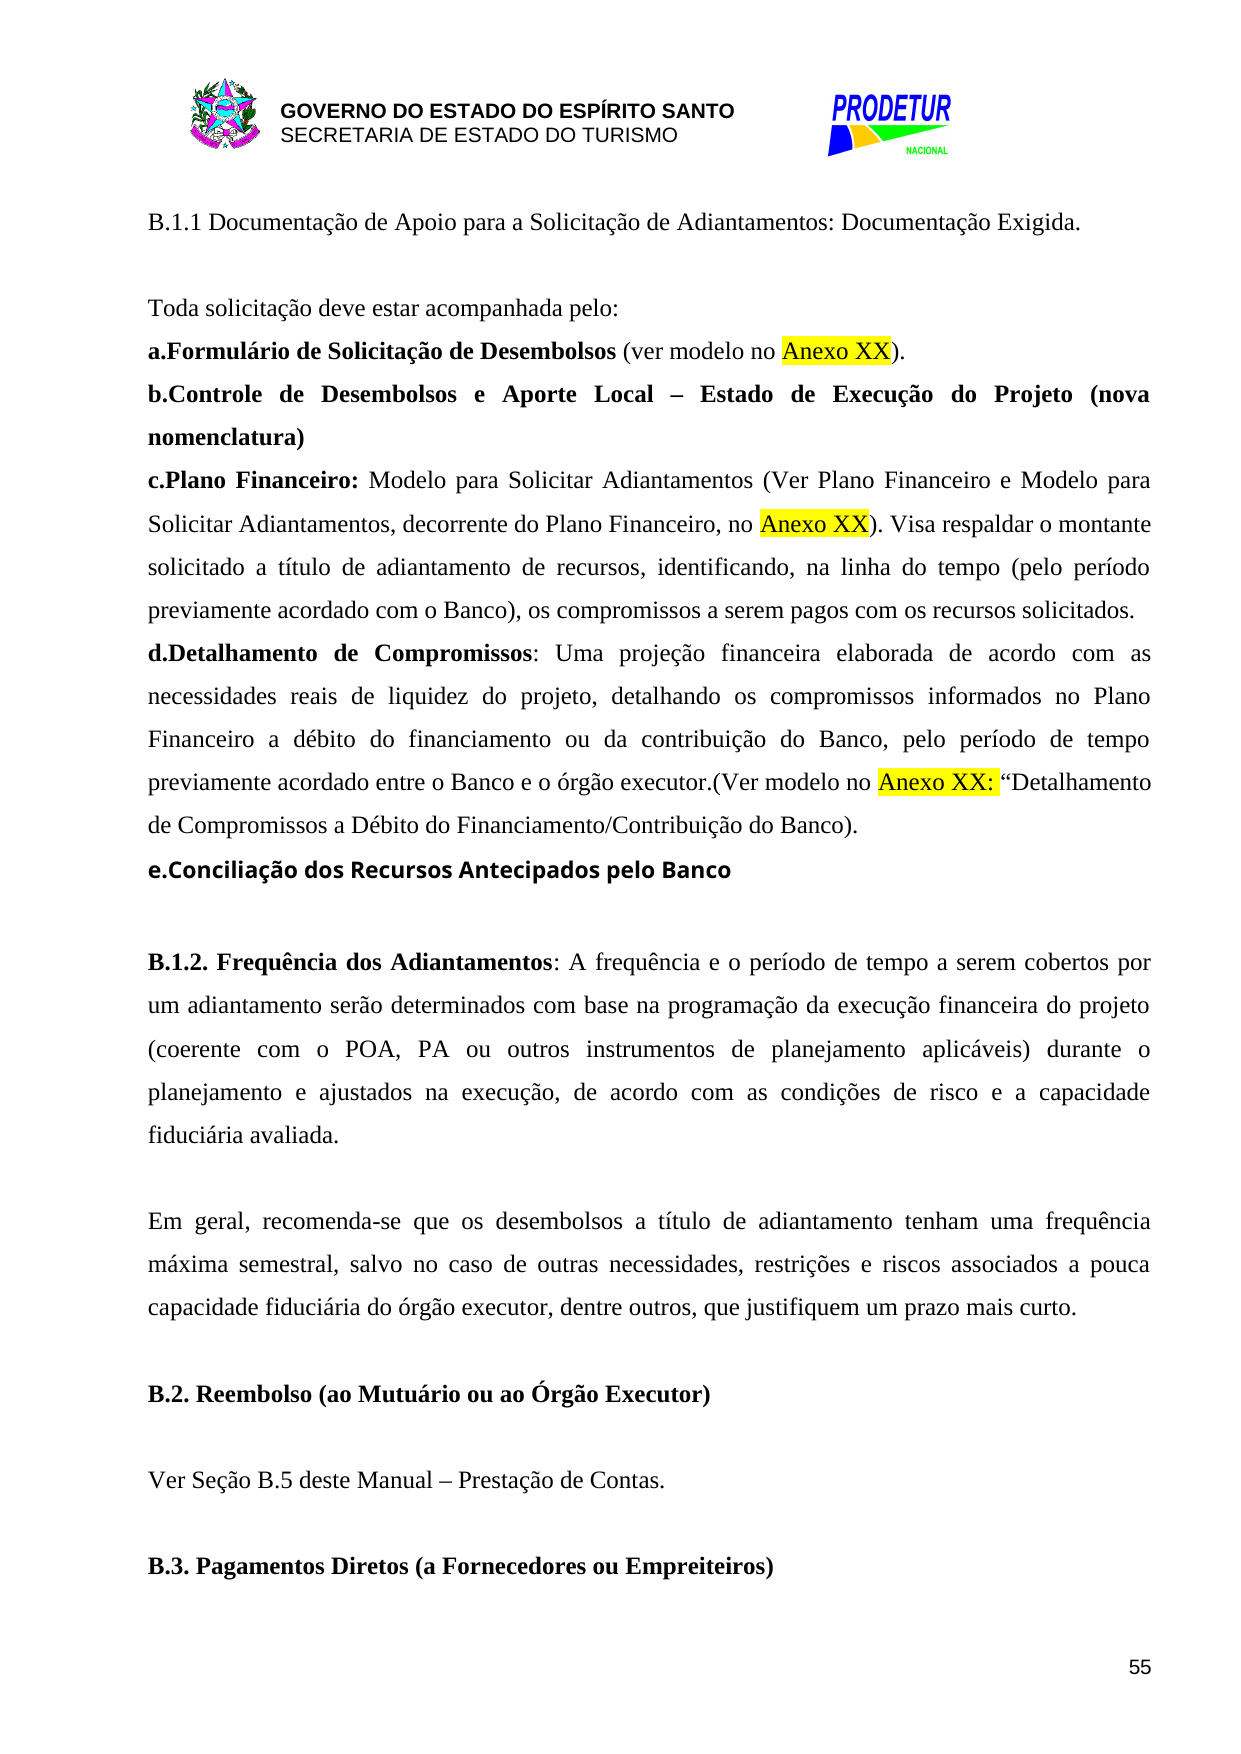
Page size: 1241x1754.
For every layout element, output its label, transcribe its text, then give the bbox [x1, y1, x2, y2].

text Em geral, recomenda-se que os desembolsos a título de adiantamento tenham uma frequência máxima semestral, salvo no caso de outras necessidades, restrições e riscos associados a pouca capacidade fiduciária do órgão executor, dentre outros, que justifiquem um prazo mais curto. [148, 1206, 1152, 1321]
text Toda solicitação deve estar acompanhada pelo: [148, 293, 1152, 322]
text B.2. Reembolso (ao Mutuário ou ao Órgão Executor) [148, 1379, 1152, 1407]
text c.Plano Financeiro: Modelo para Solicitar Adiantamentos (Ver Plano Financeiro e Modelo para Solicitar Adiantamentos, decorrente do Plano Financeiro, no Anexo XX). Visa respaldar o montante solicitado a título de adiantamento de recursos, identificando, na linha do tempo (pelo período previamente acordado com o Banco), os compromissos a serem pagos com os recursos solicitados. [148, 466, 1152, 624]
picture [819, 86, 957, 159]
text a.Formulário de Solicitação de Desembolsos (ver modelo no Anexo XX). [891, 336, 1152, 365]
text B.1.2. Frequência dos Adiantamentos: A frequência e o período de tempo a serem cobertos por um adiantamento serão determinados com base na programação da execução financeira do projeto (coerente com o POA, PA ou outros instrumentos de planejamento aplicáveis) durante o planejamento e ajustados na execução, de acordo com as condições de risco e a capacidade fiduciária avaliada. [148, 947, 1152, 1149]
list e.Conciliação dos Recursos Antecipados pelo Banco [148, 854, 1152, 885]
picture [184, 75, 265, 151]
text d.Detalhamento de Compromissos: Uma projeção financeira elaborada de acordo com as necessidades reais de liquidez do projeto, detalhando os compromissos informados no Plano Financeiro a débito do financiamento ou da contribuição do Banco, pelo período de tempo previamente acordado entre o Banco e o órgão executor.(Ver modelo no Anexo XX: “Detalhamento de Compromissos a Débito do Financiamento/Contribuição do Banco). [148, 638, 1152, 839]
text B.3. Pagamentos Diretos (a Fornecedores ou Empreiteiros) [148, 1551, 1152, 1580]
text B.1.1 Documentação de Apoio para a Solicitação de Adiantamentos: Documentação Exigida. [148, 207, 1152, 236]
text a.Formulário de Solicitação de Desembolsos (ver modelo no Anexo XX). [148, 336, 782, 365]
text b.Controle de Desembolsos e Aporte Local – Estado de Execução do Projeto (nova nomenclatura) [148, 379, 1152, 451]
text Ver Seção B.5 deste Manual – Prestação de Contas. [148, 1465, 1152, 1494]
